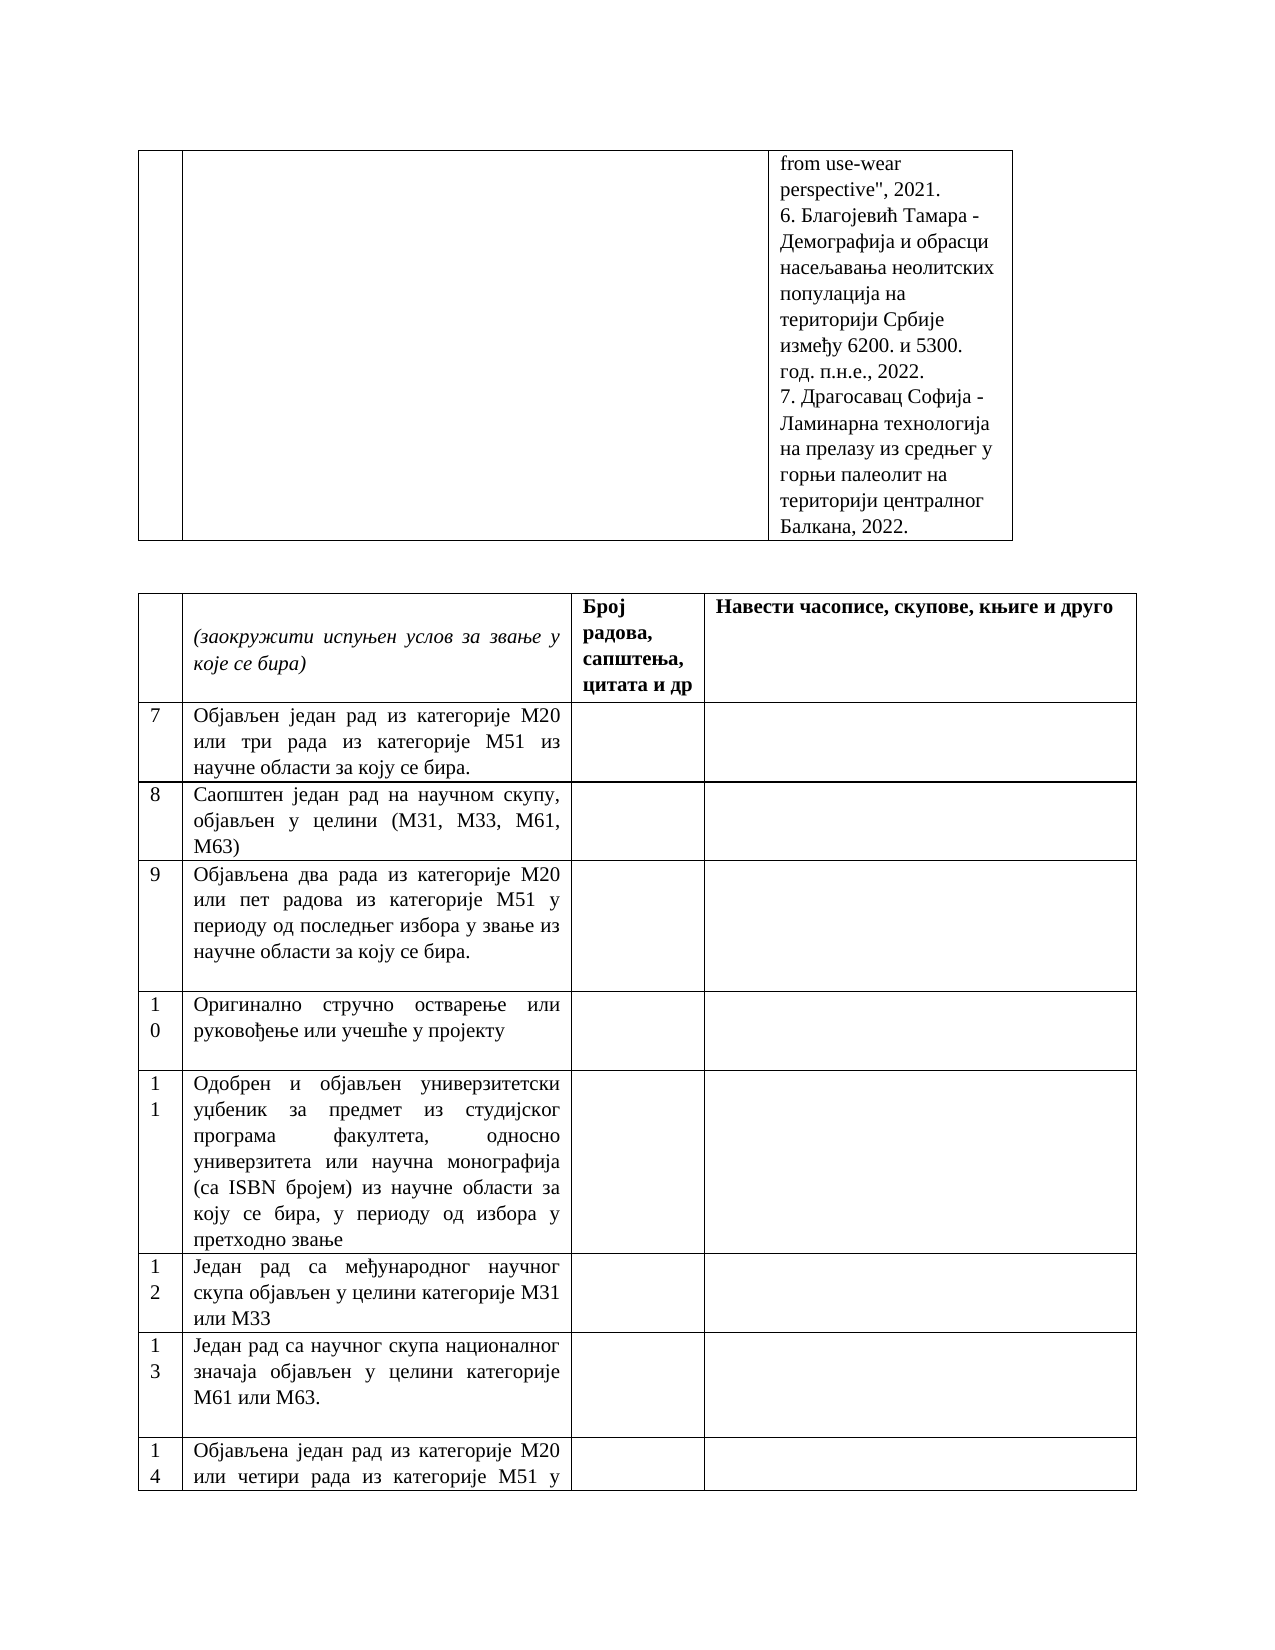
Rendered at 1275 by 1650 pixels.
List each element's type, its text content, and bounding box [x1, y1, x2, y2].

table_cell [572, 1254, 704, 1332]
table_cell 8 [139, 783, 182, 860]
table_header (заокружити испуњен услов за звање у које се бира) [183, 594, 571, 702]
table_cell [705, 703, 1136, 781]
table_cell [572, 861, 704, 991]
table_cell Објављена два рада из категорије М20 или пет радова из категорије М51 у периоду од последњег избора у звање из научне области за коју се бира. [183, 861, 571, 991]
table_cell 6 [139, 151, 182, 540]
table_cell Оригинално стручно остварење или руковођење или учешће у пројекту [183, 992, 571, 1070]
table_cell [705, 1071, 1136, 1253]
table_cell Одобрен и објављен универзитетски уџбеник за предмет из студијског програма факултета, односно универзитета или научна монографија (са ISBN бројем) из научне области за коју се бира, у периоду од избора у претходно звање [183, 1071, 571, 1253]
table_cell Један рад са међународног научног скупа објављен у целини категорије М31 или М33 [183, 1254, 571, 1332]
table_header Навести часописе, скупове, књиге и друго [705, 594, 1136, 702]
table_cell [705, 992, 1136, 1070]
table_cell 13 [139, 1333, 182, 1437]
table_cell 7 [139, 703, 182, 781]
table_cell Један рад са научног скупа националног значаја објављен у целини категорије М61 или М63. [183, 1333, 571, 1437]
table_cell [705, 1438, 1136, 1490]
table_cell [572, 992, 704, 1070]
table_cell [705, 1333, 1136, 1437]
table_cell 11 [139, 1071, 182, 1253]
table_cell [572, 1071, 704, 1253]
table_cell [572, 703, 704, 781]
table_cell 12 [139, 1254, 182, 1332]
table_cell [572, 1333, 704, 1437]
table_header Број радова, сапштења, цитата и др [572, 594, 704, 702]
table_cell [769, 151, 1012, 540]
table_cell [183, 151, 768, 540]
table_cell 14 [139, 1438, 182, 1490]
table_cell 10 [139, 992, 182, 1070]
table_cell 9 [139, 861, 182, 991]
table_cell [705, 861, 1136, 991]
table_cell [705, 783, 1136, 860]
table_cell [572, 783, 704, 860]
table_header [139, 594, 182, 702]
table_cell [705, 1254, 1136, 1332]
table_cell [183, 1438, 571, 1490]
table_cell [572, 1438, 704, 1490]
table_cell Објављен један рад из категорије М20 или три рада из категорије М51 из научне области за коју се бира. [183, 703, 571, 781]
table_cell Саопштен један рад на научном скупу, објављен у целини (М31, М33, М61, М63) [183, 783, 571, 860]
